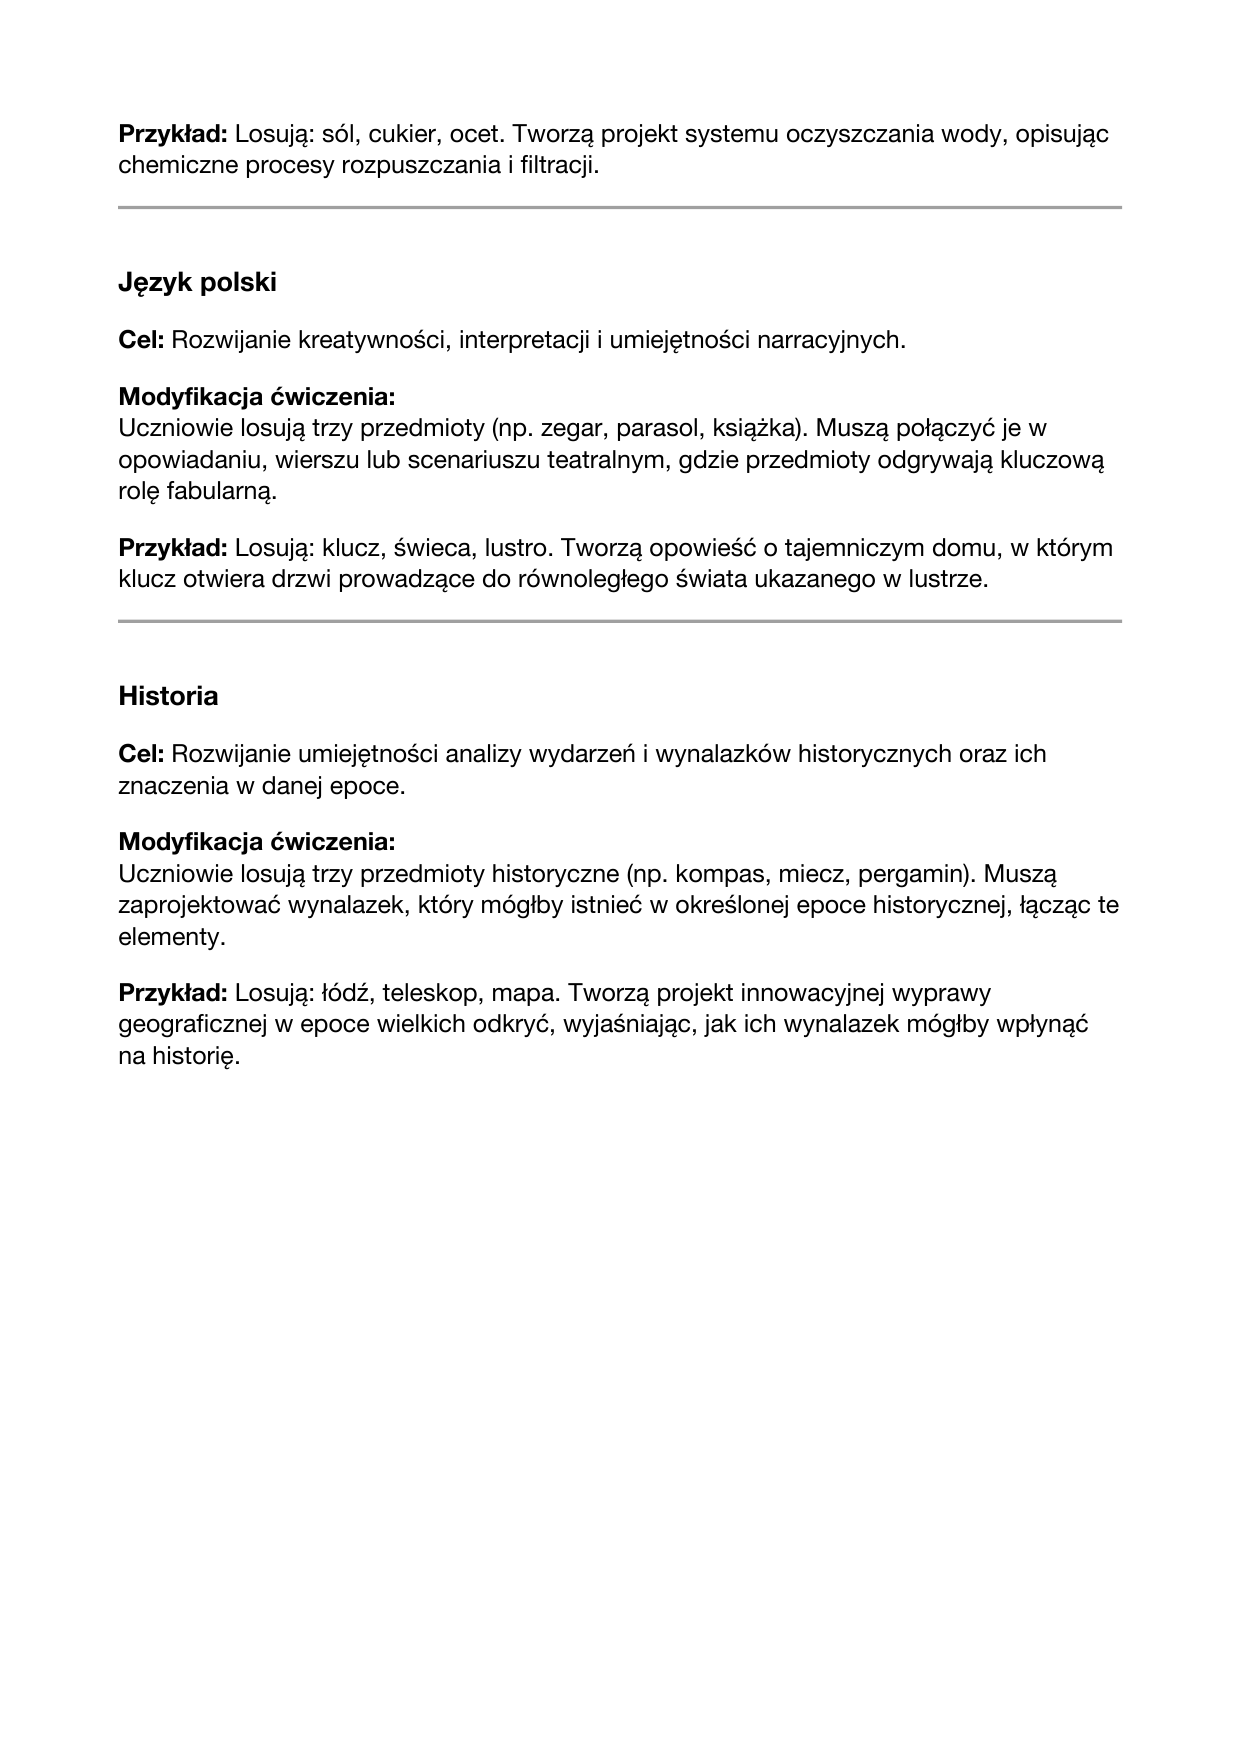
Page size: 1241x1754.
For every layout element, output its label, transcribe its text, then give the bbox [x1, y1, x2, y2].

text Przykład: Losują: klucz, świeca, lustro. Tworzą opowieść o tajemniczym domu, w którym klucz otwiera drzwi prowadzące do równoległego świata ukazanego w lustrze. [118, 532, 1122, 595]
text Modyfikacja ćwiczenia: Uczniowie losują trzy przedmioty (np. zegar, parasol, książka). Muszą połączyć je w opowiadaniu, wierszu lub scenariuszu teatralnym, gdzie przedmioty odgrywają kluczową rolę fabularną. [118, 381, 1122, 507]
text Przykład: Losują: sól, cukier, ocet. Tworzą projekt systemu oczyszczania wody, opisując chemiczne procesy rozpuszczania i filtracji. [118, 118, 1122, 181]
text Modyfikacja ćwiczenia: Uczniowie losują trzy przedmioty historyczne (np. kompas, miecz, pergamin). Muszą zaprojektować wynalazek, który mógłby istnieć w określonej epoce historycznej, łącząc te elementy. [118, 826, 1122, 952]
subtitle Historia [118, 679, 1122, 713]
text Przykład: Losują: łódź, teleskop, mapa. Tworzą projekt innowacyjnej wyprawy geograficznej w epoce wielkich odkryć, wyjaśniając, jak ich wynalazek mógłby wpłynąć na historię. [118, 977, 1122, 1071]
text Cel: Rozwijanie umiejętności analizy wydarzeń i wynalazków historycznych oraz ich znaczenia w danej epoce. [118, 738, 1122, 801]
text Cel: Rozwijanie kreatywności, interpretacji i umiejętności narracyjnych. [118, 324, 1122, 356]
subtitle Język polski [118, 265, 1122, 299]
